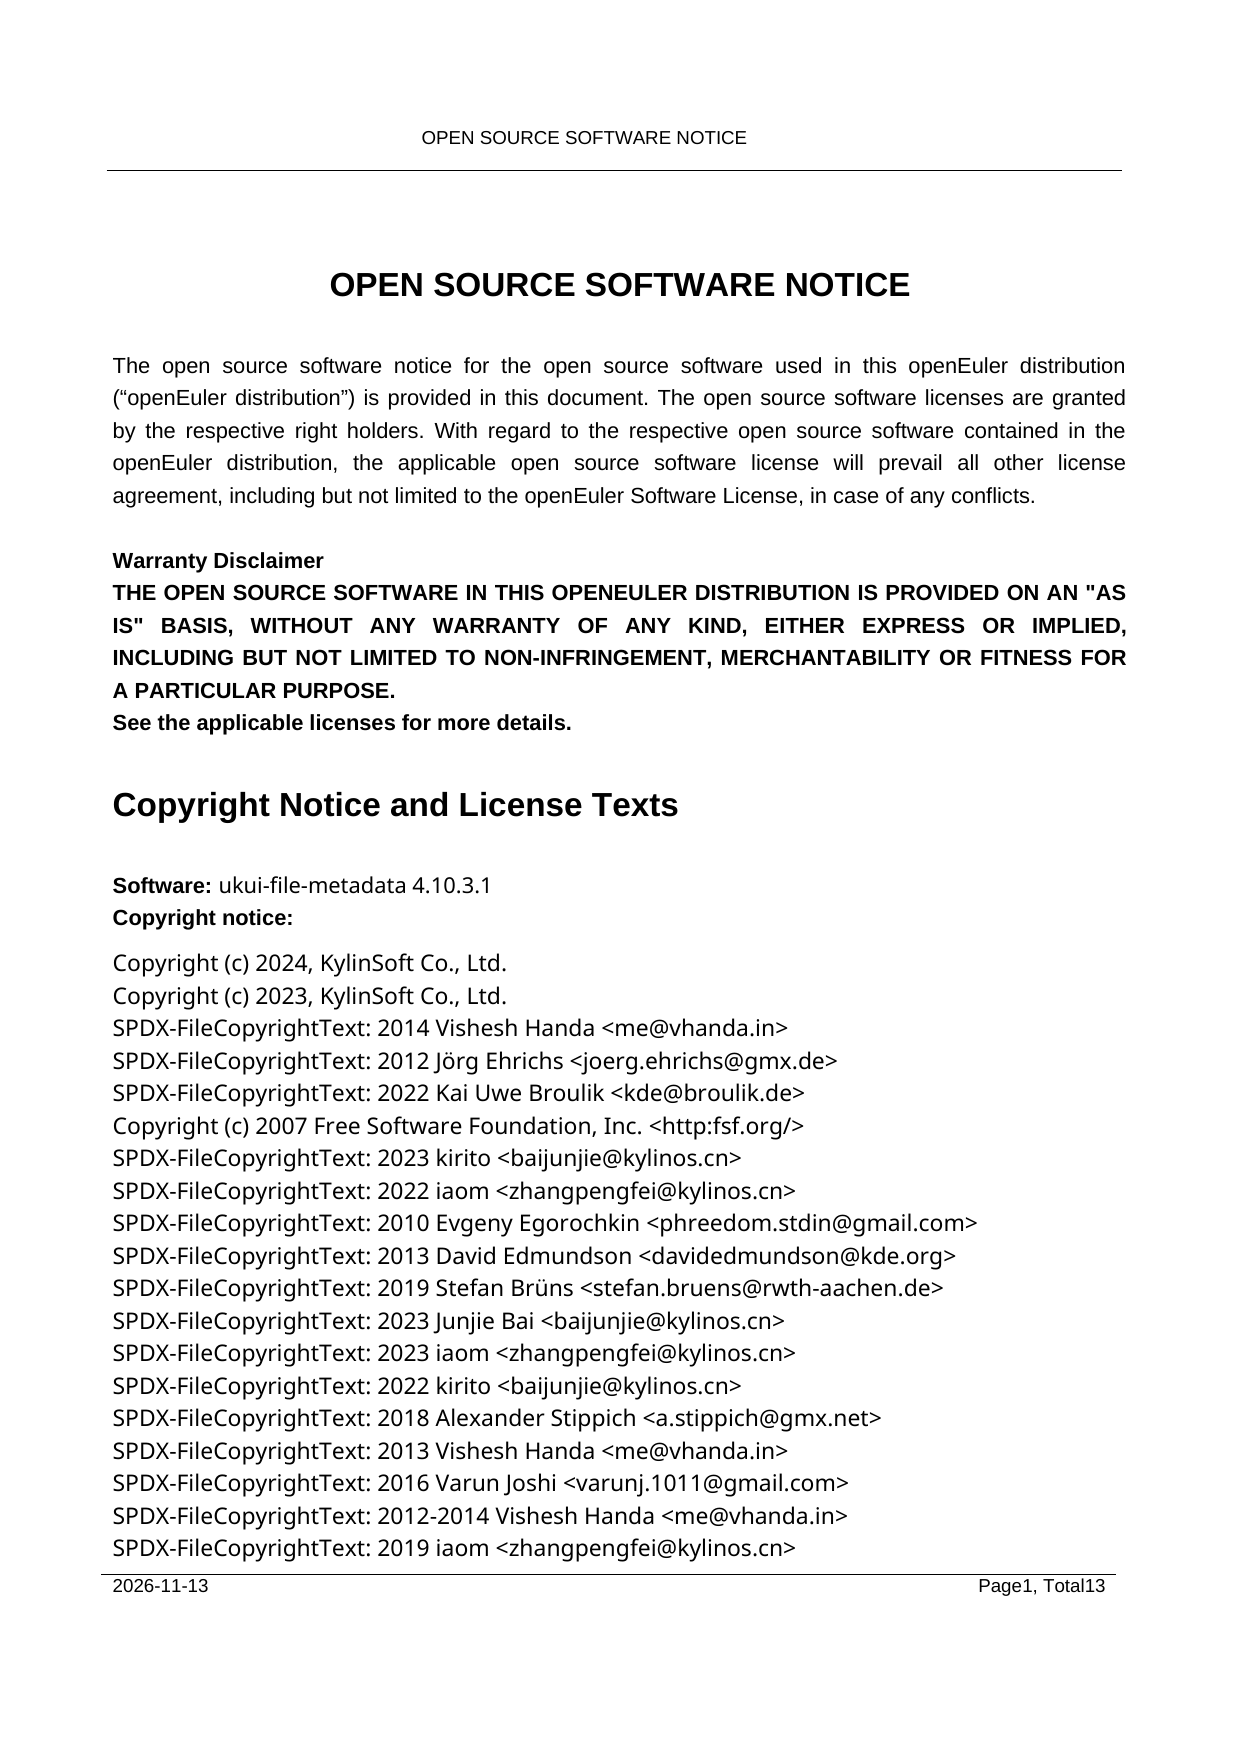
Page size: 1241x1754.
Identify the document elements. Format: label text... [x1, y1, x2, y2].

title Software: ukui-file-metadata 4.10.3.1 [112, 869, 1128, 901]
text Copyright notice: [112, 901, 1128, 934]
text The open source software notice for the open source software used in this openEuler distribution (“openEuler distribution”) is provided in this document. The open source software licenses are granted by the respective right holders. With regard to the respective open source software contained in the openEuler distribution, the applicable open source software license will prevail all other license agreement, including but not limited to the openEuler Software License, in case of any conflicts. [112, 349, 1128, 511]
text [112, 947, 1128, 1564]
text Copyright Notice and License Texts [112, 771, 1128, 836]
text OPEN SOURCE SOFTWARE NOTICE [112, 251, 1128, 316]
text Warranty Disclaimer [112, 544, 1128, 576]
text THE OPEN SOURCE SOFTWARE IN THIS OPENEULER DISTRIBUTION IS PROVIDED ON AN "AS IS" BASIS, WITHOUT ANY WARRANTY OF ANY KIND, EITHER EXPRESS OR IMPLIED, INCLUDING BUT NOT LIMITED TO NON-INFRINGEMENT, MERCHANTABILITY OR FITNESS FOR A PARTICULAR PURPOSE. See the applicable licenses for more details. [112, 576, 1128, 739]
